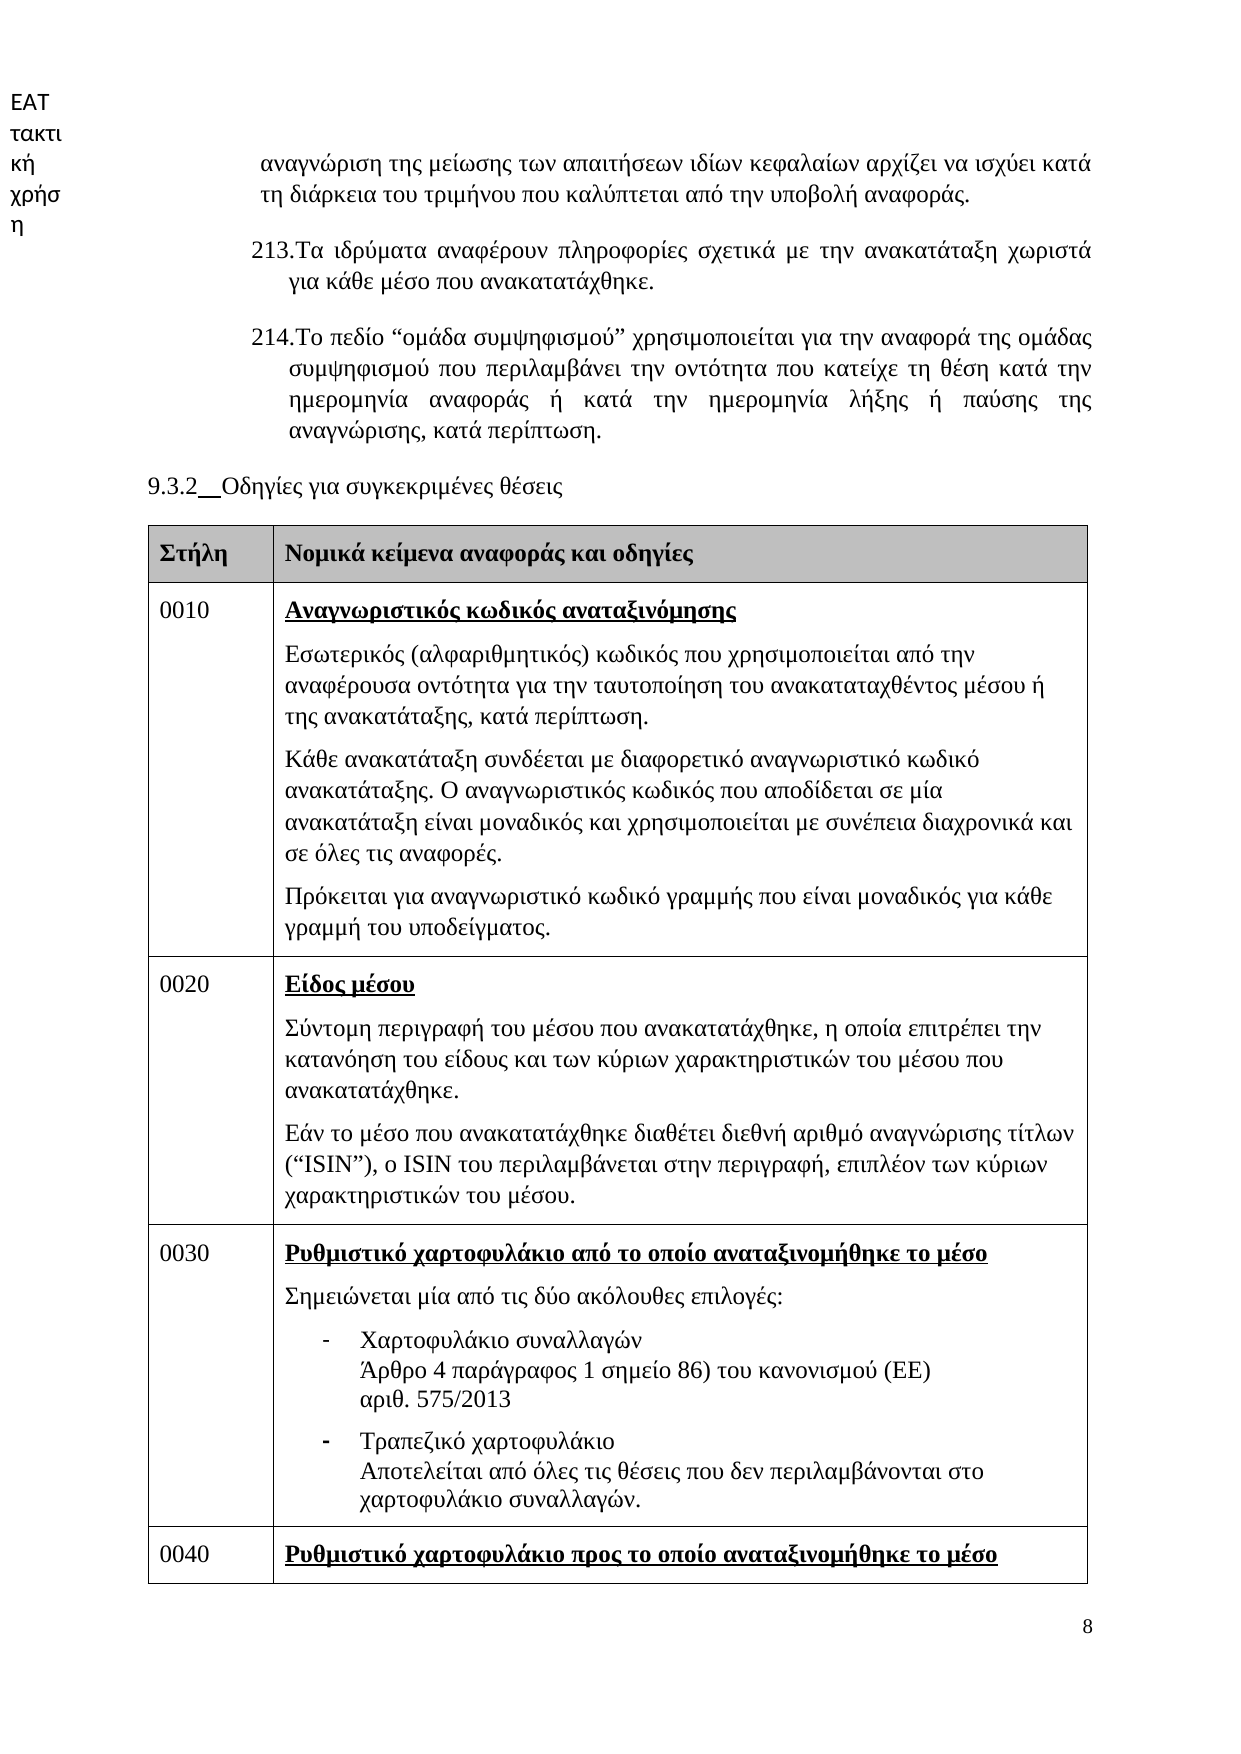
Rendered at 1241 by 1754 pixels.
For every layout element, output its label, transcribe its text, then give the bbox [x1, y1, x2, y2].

list Τα ιδρύματα αναφέρουν πληροφορίες σχετικά με την ανακατάταξη χωριστά για κάθε μέσο που ανακατατάχθηκε. [251, 235, 1093, 294]
list 9.3.2 Οδηγίες για συγκεκριμένες θέσεις [148, 471, 1093, 500]
table_header Νομικά κείμενα αναφοράς και οδηγίες [274, 526, 1087, 582]
table_cell 0010 [149, 583, 273, 956]
table_cell Είδος μέσου Σύντομη περιγραφή του μέσου που ανακατατάχθηκε, η οποία επιτρέπει την κατανόηση του είδους και των κύριων χαρακτηριστικών του μέσου που ανακατατάχθηκε. Εάν το μέσο που ανακατατάχθηκε διαθέτει διεθνή αριθμό αναγνώρισης τίτλων (“ISIN”), ο ISIN του περιλαμβάνεται στην περιγραφή, επιπλέον των κύριων χαρακτηριστικών του μέσου. [274, 957, 1087, 1224]
table_cell 0030 [149, 1225, 273, 1526]
table_cell 0040 [149, 1527, 273, 1583]
table_cell Ρυθμιστικό χαρτοφυλάκιο από το οποίο αναταξινομήθηκε το μέσο Σημειώνεται μία από τις δύο ακόλουθες επιλογές: Χαρτοφυλάκιο συναλλαγών Άρθρο 4 παράγραφος 1 σημείο 86) του κανονισμού (ΕΕ) αριθ. 575/2013 Τραπεζικό χαρτοφυλάκιο Αποτελείται από όλες τις θέσεις που δεν περιλαμβάνονται στο χαρτοφυλάκιο συναλλαγών. [274, 1225, 1087, 1526]
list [223, 148, 1093, 207]
table_header Στήλη [149, 526, 273, 582]
list Το πεδίο “ομάδα συμψηφισμού” χρησιμοποιείται για την αναφορά της ομάδας συμψηφισμού που περιλαμβάνει την οντότητα που κατείχε τη θέση κατά την ημερομηνία αναφοράς ή κατά την ημερομηνία λήξης ή παύσης της αναγνώρισης, κατά περίπτωση. [251, 322, 1093, 444]
table_cell 0020 [149, 957, 273, 1224]
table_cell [274, 1527, 1087, 1583]
table_cell Αναγνωριστικός κωδικός αναταξινόμησης Εσωτερικός (αλφαριθμητικός) κωδικός που χρησιμοποιείται από την αναφέρουσα οντότητα για την ταυτοποίηση του ανακαταταχθέντος μέσου ή της ανακατάταξης, κατά περίπτωση. Κάθε ανακατάταξη συνδέεται με διαφορετικό αναγνωριστικό κωδικό ανακατάταξης. Ο αναγνωριστικός κωδικός που αποδίδεται σε μία ανακατάταξη είναι μοναδικός και χρησιμοποιείται με συνέπεια διαχρονικά και σε όλες τις αναφορές. Πρόκειται για αναγνωριστικό κωδικό γραμμής που είναι μοναδικός για κάθε γραμμή του υποδείγματος. [274, 583, 1087, 956]
